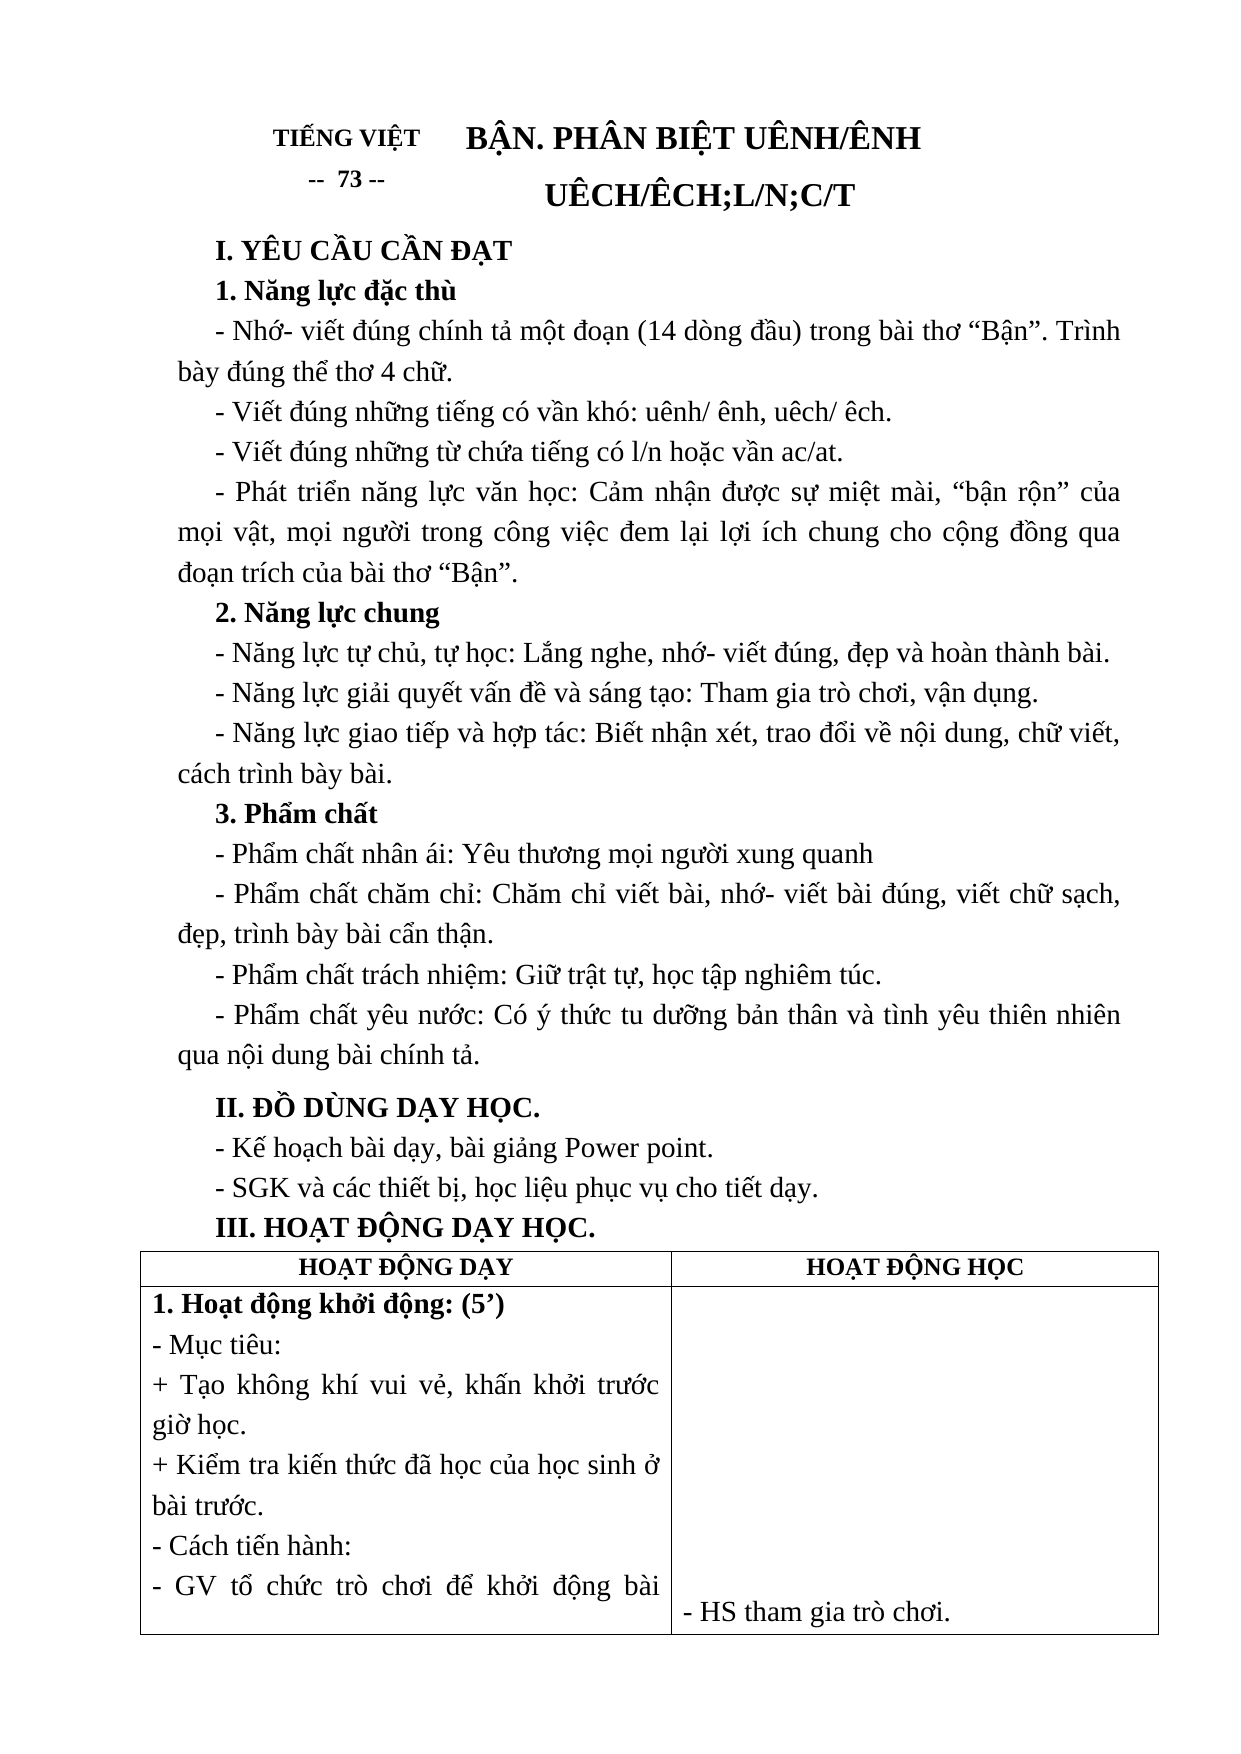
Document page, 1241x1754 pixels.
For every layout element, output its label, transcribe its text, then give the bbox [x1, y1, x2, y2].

text UÊCH/ÊCH;L/N;C/T [177, 176, 1122, 214]
table_header HOẠT ĐỘNG DẠY [141, 1252, 671, 1286]
text - Viết đúng những tiếng có vần khó: uênh/ ênh, uêch/ êch. [177, 394, 1122, 427]
text - Năng lực tự chủ, tự học: Lắng nghe, nhớ- viết đúng, đẹp và hoàn thành bài. [177, 635, 1122, 669]
text - Nhớ- viết đúng chính tả một đoạn (14 dòng đầu) trong bài thơ “Bận”. Trình bày đúng thể thơ 4 chữ. [177, 313, 1122, 387]
text - Phẩm chất yêu nước: Có ý thức tu dưỡng bản thân và tình yêu thiên nhiên qua nội dung bài chính tả. [177, 997, 1122, 1071]
text - Phẩm chất chăm chỉ: Chăm chỉ viết bài, nhớ- viết bài đúng, viết chữ sạch, đẹp, trình bày bài cẩn thận. [177, 876, 1122, 950]
text - Phát triển năng lực văn học: Cảm nhận được sự miệt mài, “bận rộn” của mọi vật, mọi người trong công việc đem lại lợi ích chung cho cộng đồng qua đoạn trích của bài thơ “Bận”. [177, 474, 1122, 588]
text 3. Phẩm chất [177, 796, 1122, 829]
text - Kế hoạch bài dạy, bài giảng Power point. [177, 1130, 1122, 1164]
text - SGK và các thiết bị, học liệu phục vụ cho tiết dạy. [177, 1170, 1122, 1204]
text 1. Năng lực đặc thù [177, 273, 1122, 307]
table_header HOẠT ĐỘNG HỌC [672, 1252, 1158, 1286]
text I. YÊU CẦU CẦN ĐẠT [177, 233, 1122, 267]
text II. ĐỒ DÙNG DẠY HỌC. [177, 1090, 1122, 1123]
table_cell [141, 1287, 671, 1634]
text - Năng lực giải quyết vấn đề và sáng tạo: Tham gia trò chơi, vận dụng. [177, 675, 1122, 709]
text BẬN. PHÂN BIỆT UÊNH/ÊNH [177, 118, 1122, 156]
text III. HOẠT ĐỘNG DẠY HỌC. [177, 1211, 1122, 1244]
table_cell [672, 1287, 1158, 1634]
text - Phẩm chất nhân ái: Yêu thương mọi người xung quanh [177, 836, 1122, 870]
text 2. Năng lực chung [177, 595, 1122, 628]
text - Năng lực giao tiếp và hợp tác: Biết nhận xét, trao đổi về nội dung, chữ viết, cách trình bày bài. [177, 716, 1122, 789]
text - Viết đúng những từ chứa tiếng có l/n hoặc vần ac/at. [177, 434, 1122, 468]
text - Phẩm chất trách nhiệm: Giữ trật tự, học tập nghiêm túc. [177, 957, 1122, 990]
